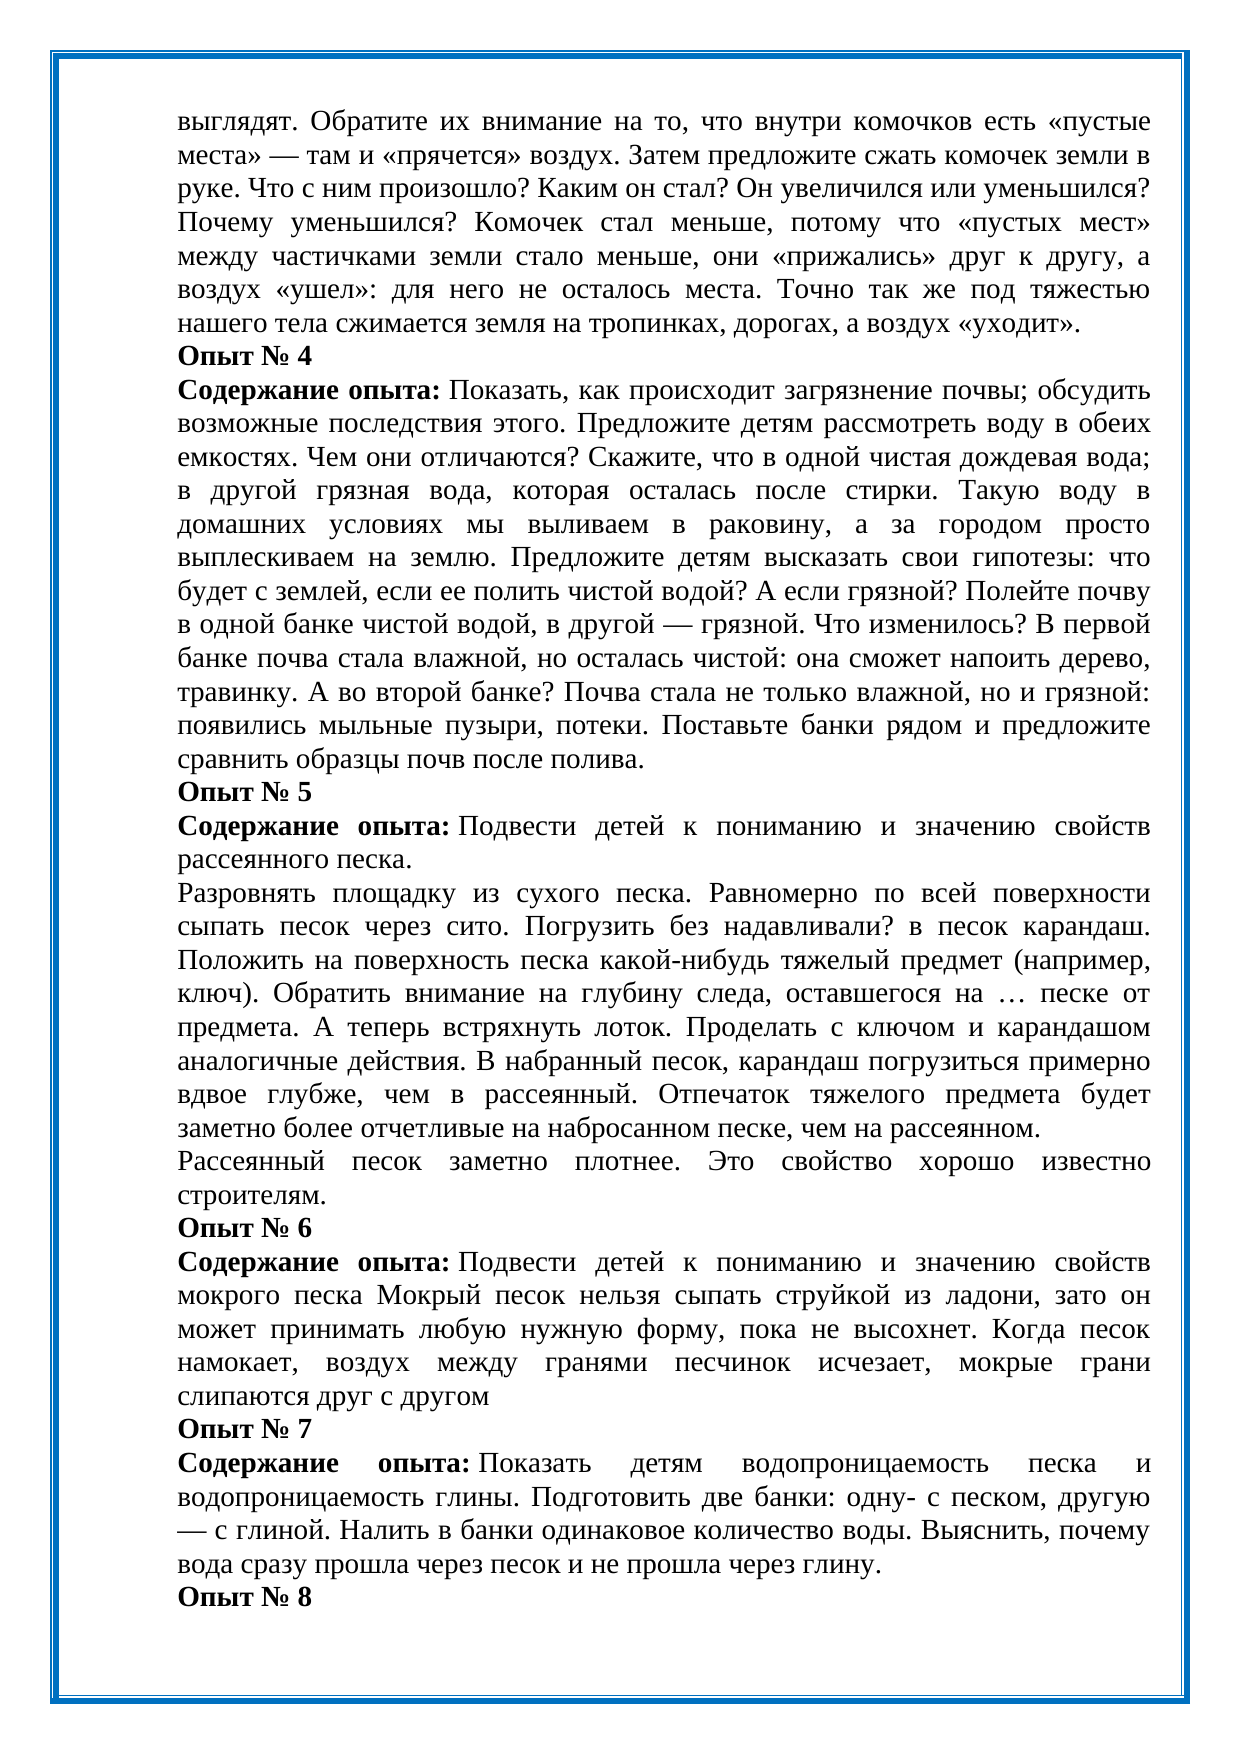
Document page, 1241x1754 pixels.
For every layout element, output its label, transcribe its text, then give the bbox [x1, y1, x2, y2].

text Опыт № 5 [177, 774, 1152, 808]
text Содержание опыта: Подвести детей к пониманию и значению свойств мокрого песка Мокрый песок нельзя сыпать струйкой из ладони, зато он может принимать любую нужную форму, пока не высохнет. Когда песок намокает, воздух между гранями песчинок исчезает, мокрые грани слипаются друг с другом [177, 1244, 1152, 1412]
text Опыт № 4 [177, 338, 1152, 372]
text Содержание опыта: Показать детям водопроницаемость песка и водопроницаемость глины. Подготовить две банки: одну- с песком, другую — с глиной. Налить в банки одинаковое количество воды. Выяснить, почему вода сразу прошла через песок и не прошла через глину. [177, 1445, 1152, 1579]
text Опыт № 8 [177, 1579, 1152, 1613]
text Опыт № 6 [177, 1210, 1152, 1244]
text Содержание опыта: Показать, как происходит загрязнение почвы; обсудить возможные последствия этого. Предложите детям рассмотреть воду в обеих емкостях. Чем они отличаются? Скажите, что в одной чистая дождевая вода; в другой грязная вода, которая осталась после стирки. Такую воду в домашних условиях мы выливаем в раковину, а за городом просто выплескиваем на землю. Предложите детям высказать свои гипотезы: что будет с землей, если ее полить чистой водой? А если грязной? Полейте почву в одной банке чистой водой, в другой — грязной. Что изменилось? В первой банке почва стала влажной, но осталась чистой: она сможет напоить дерево, травинку. А во второй банке? Почва стала не только влажной, но и грязной: появились мыльные пузыри, потеки. Поставьте банки рядом и предложите сравнить образцы почв после полива. [177, 372, 1152, 774]
text Разровнять площадку из сухого песка. Равномерно по всей поверхности сыпать песок через сито. Погрузить без надавливали? в песок карандаш. Положить на поверхность песка какой-нибудь тяжелый предмет (например, ключ). Обратить внимание на глубину следа, оставшегося на … песке от предмета. А теперь встряхнуть лоток. Проделать с ключом и карандашом аналогичные действия. В набранный песок, карандаш погрузиться примерно вдвое глубже, чем в рассеянный. Отпечаток тяжелого предмета будет заметно более отчетливые на набросанном песке, чем на рассеянном. [177, 875, 1152, 1143]
text Содержание опыта: Подвести детей к пониманию и значению свойств рассеянного песка. [177, 808, 1152, 875]
text Рассеянный песок заметно плотнее. Это свойство хорошо известно строителям. [177, 1143, 1152, 1210]
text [177, 103, 1152, 338]
text Опыт № 7 [177, 1412, 1152, 1445]
